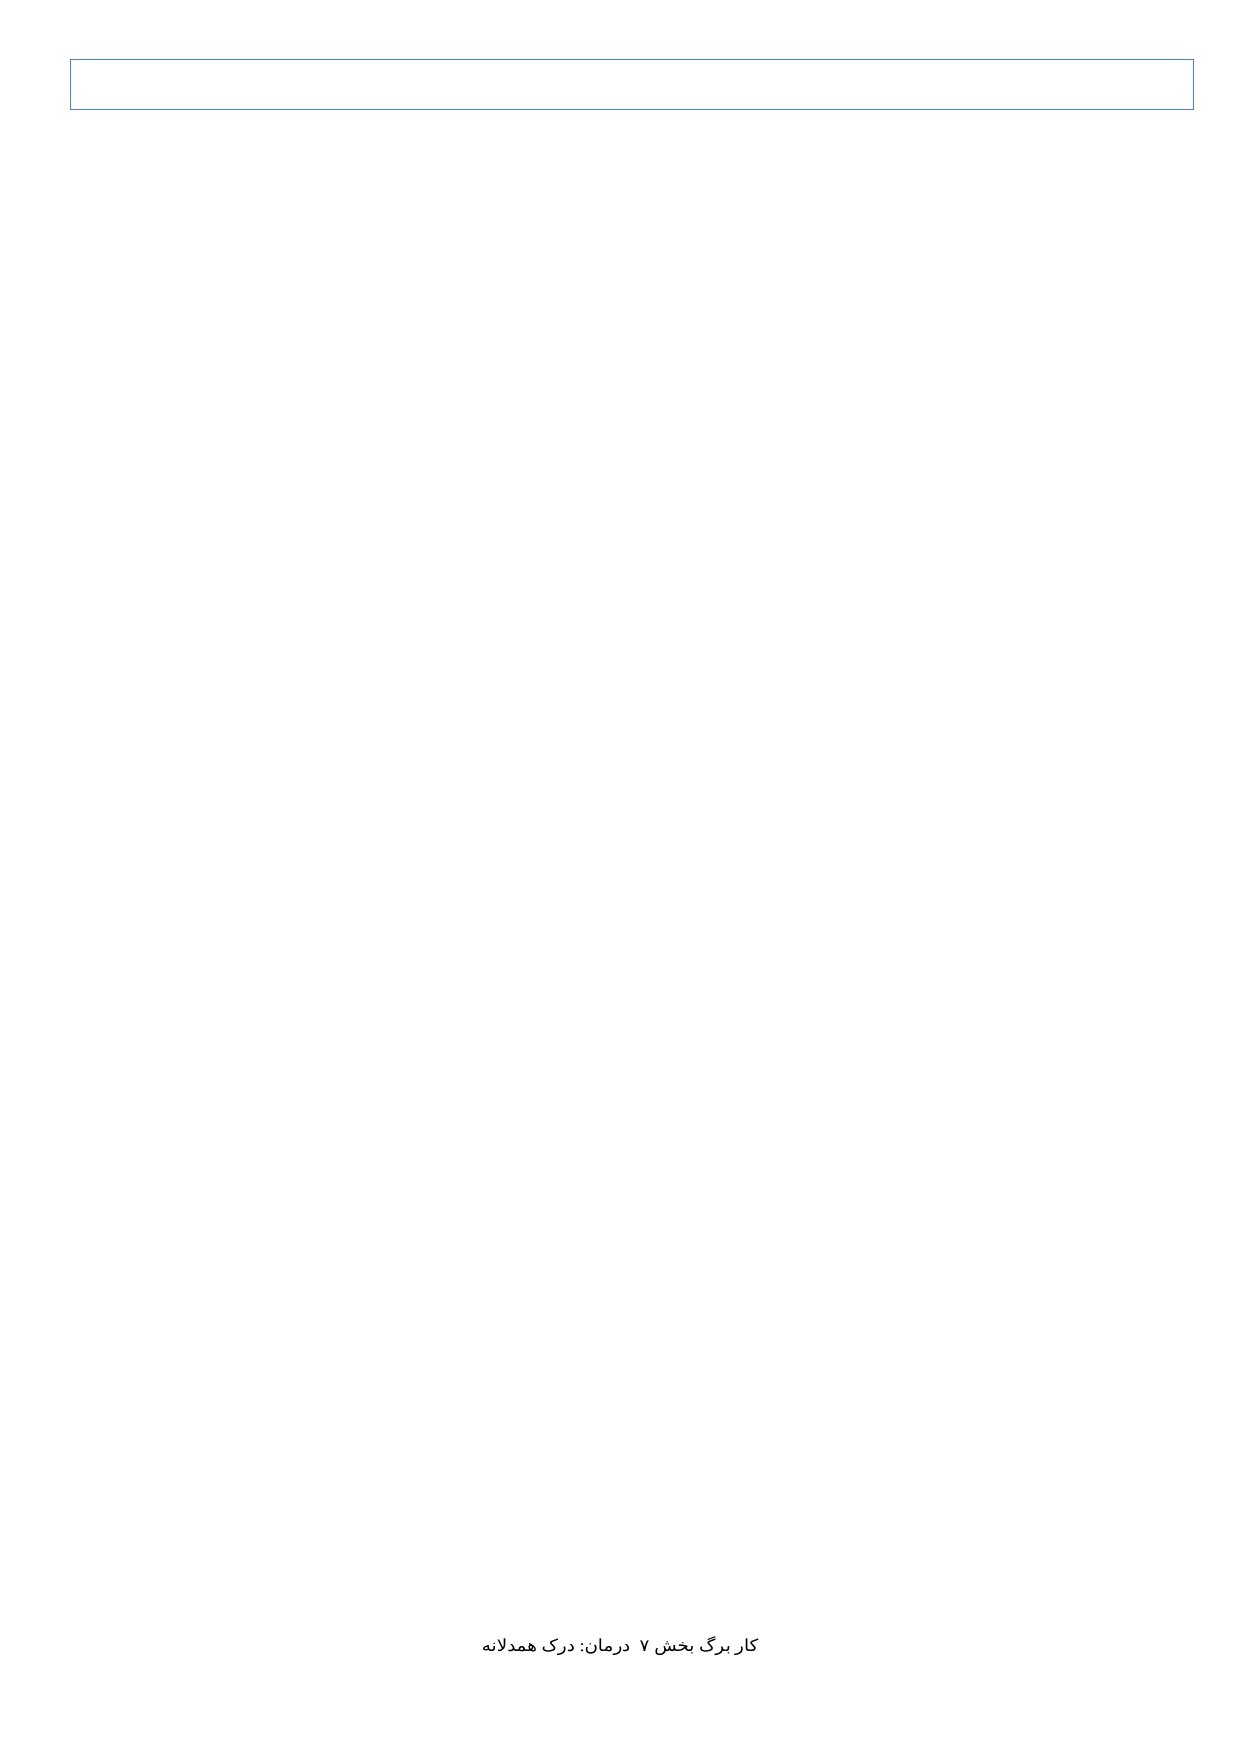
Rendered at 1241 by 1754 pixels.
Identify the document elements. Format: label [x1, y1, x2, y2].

table_cell [71, 60, 1193, 108]
